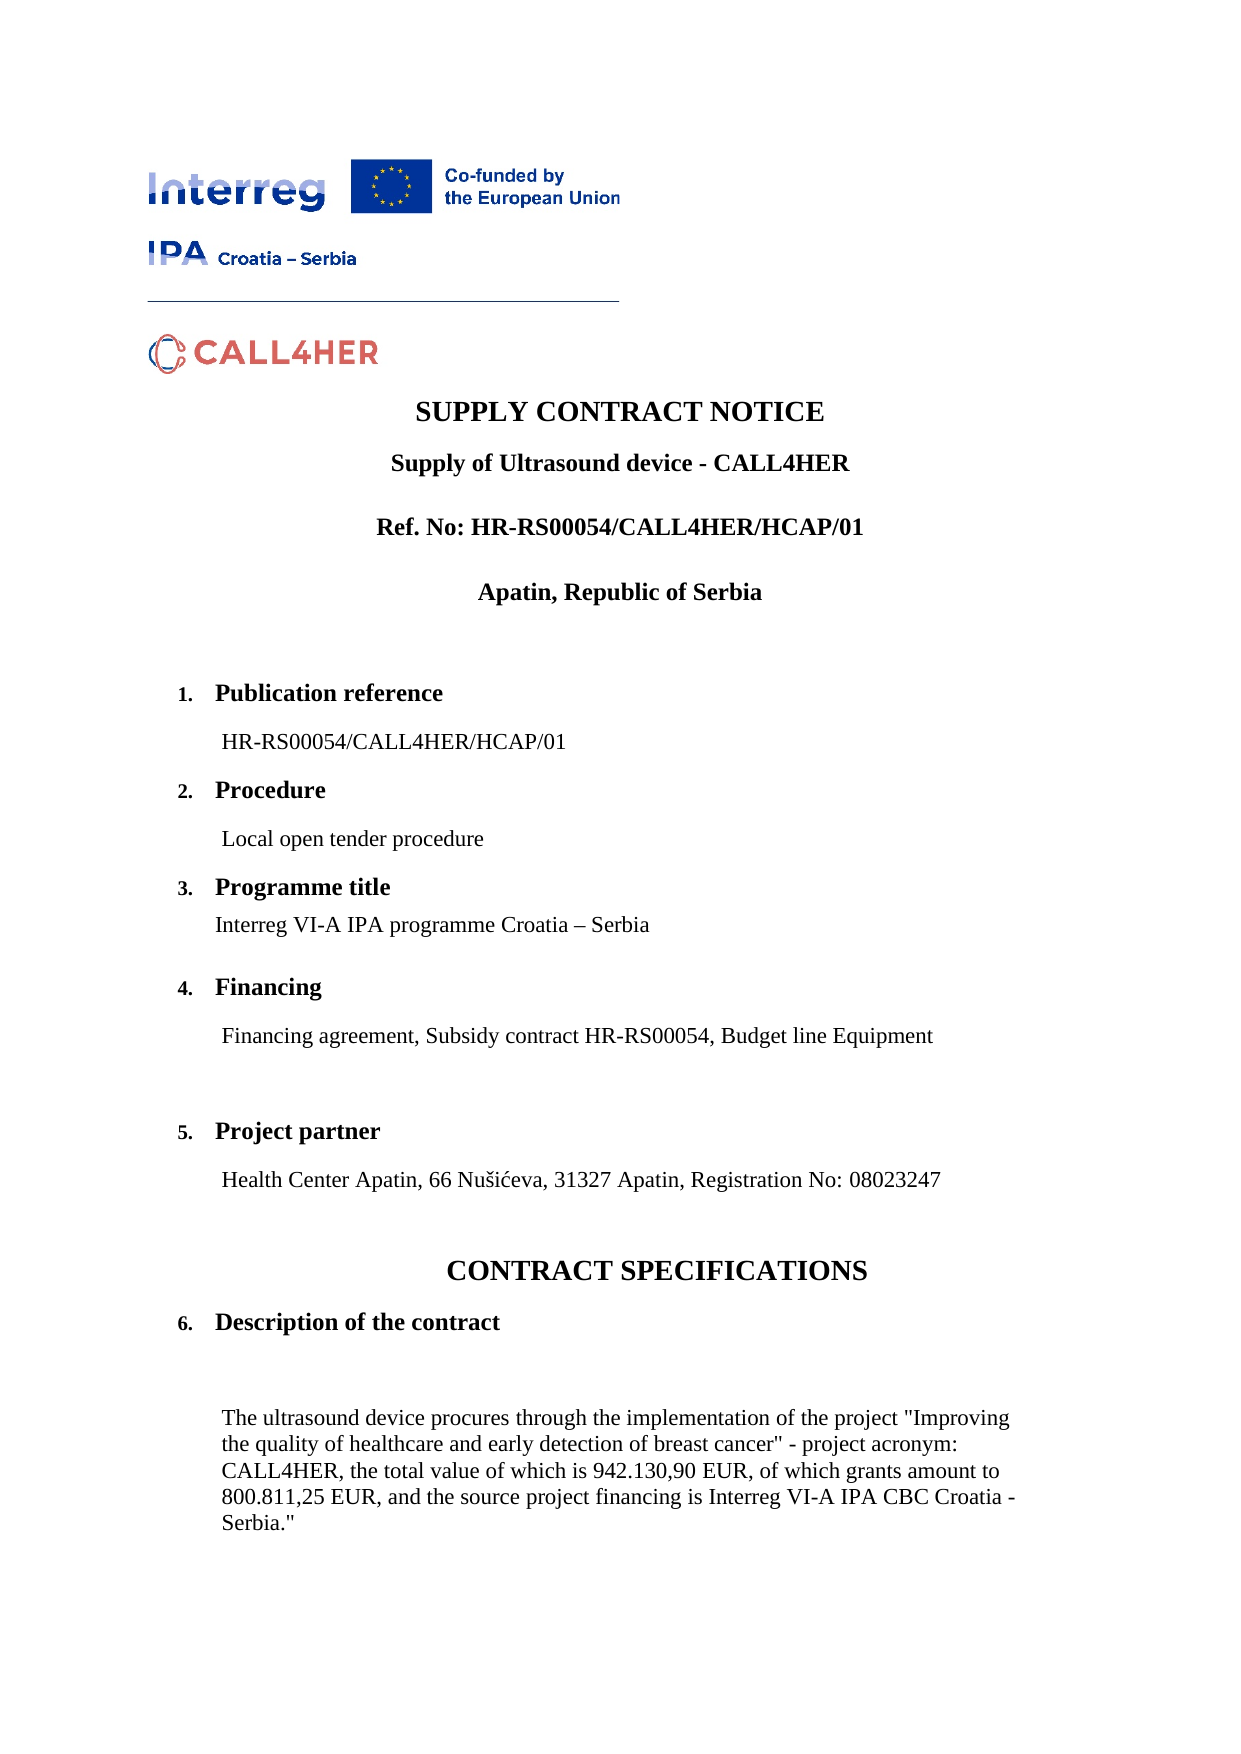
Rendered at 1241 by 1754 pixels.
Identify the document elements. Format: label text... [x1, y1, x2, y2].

list Interreg VI-A IPA programme Croatia – Serbia [215, 911, 1055, 937]
text CONTRACT SPECIFICATIONS [221, 1253, 1093, 1286]
text The ultrasound device procures through the implementation of the project "Improving the quality of healthcare and early detection of breast cancer" - project acronym: CALL4HER, the total value of which is 942.130,90 EUR, of which grants amount to 800.811,25 EUR, and the source project financing is Interreg VI-A IPA CBC Croatia - Serbia." [221, 1404, 1055, 1536]
picture [147, 158, 620, 374]
text HR-RS00054/CALL4HER/HCAP/01 [221, 728, 1055, 754]
list Financing [177, 972, 1093, 1001]
text Financing agreement, Subsidy contract HR-RS00054, Budget line Equipment [221, 1022, 1055, 1048]
list Programme title [177, 872, 1093, 901]
text SUPPLY CONTRACT NOTICE [148, 394, 1093, 427]
text Supply of Ultrasound device - CALL4HER [148, 448, 1093, 477]
list Project partner [177, 1116, 1093, 1145]
list Procedure [177, 775, 1093, 804]
text Ref. No: HR-RS00054/CALL4HER/HCAP/01 [148, 512, 1093, 541]
list Publication reference [177, 678, 1093, 707]
text Health Center Apatin, 66 Nušićeva, 31327 Apatin, Registration No: 08023247 [221, 1166, 1093, 1192]
text Local open tender procedure [221, 825, 1055, 851]
list Description of the contract [177, 1307, 1093, 1336]
text Apatin, Republic of Serbia [148, 577, 1093, 605]
